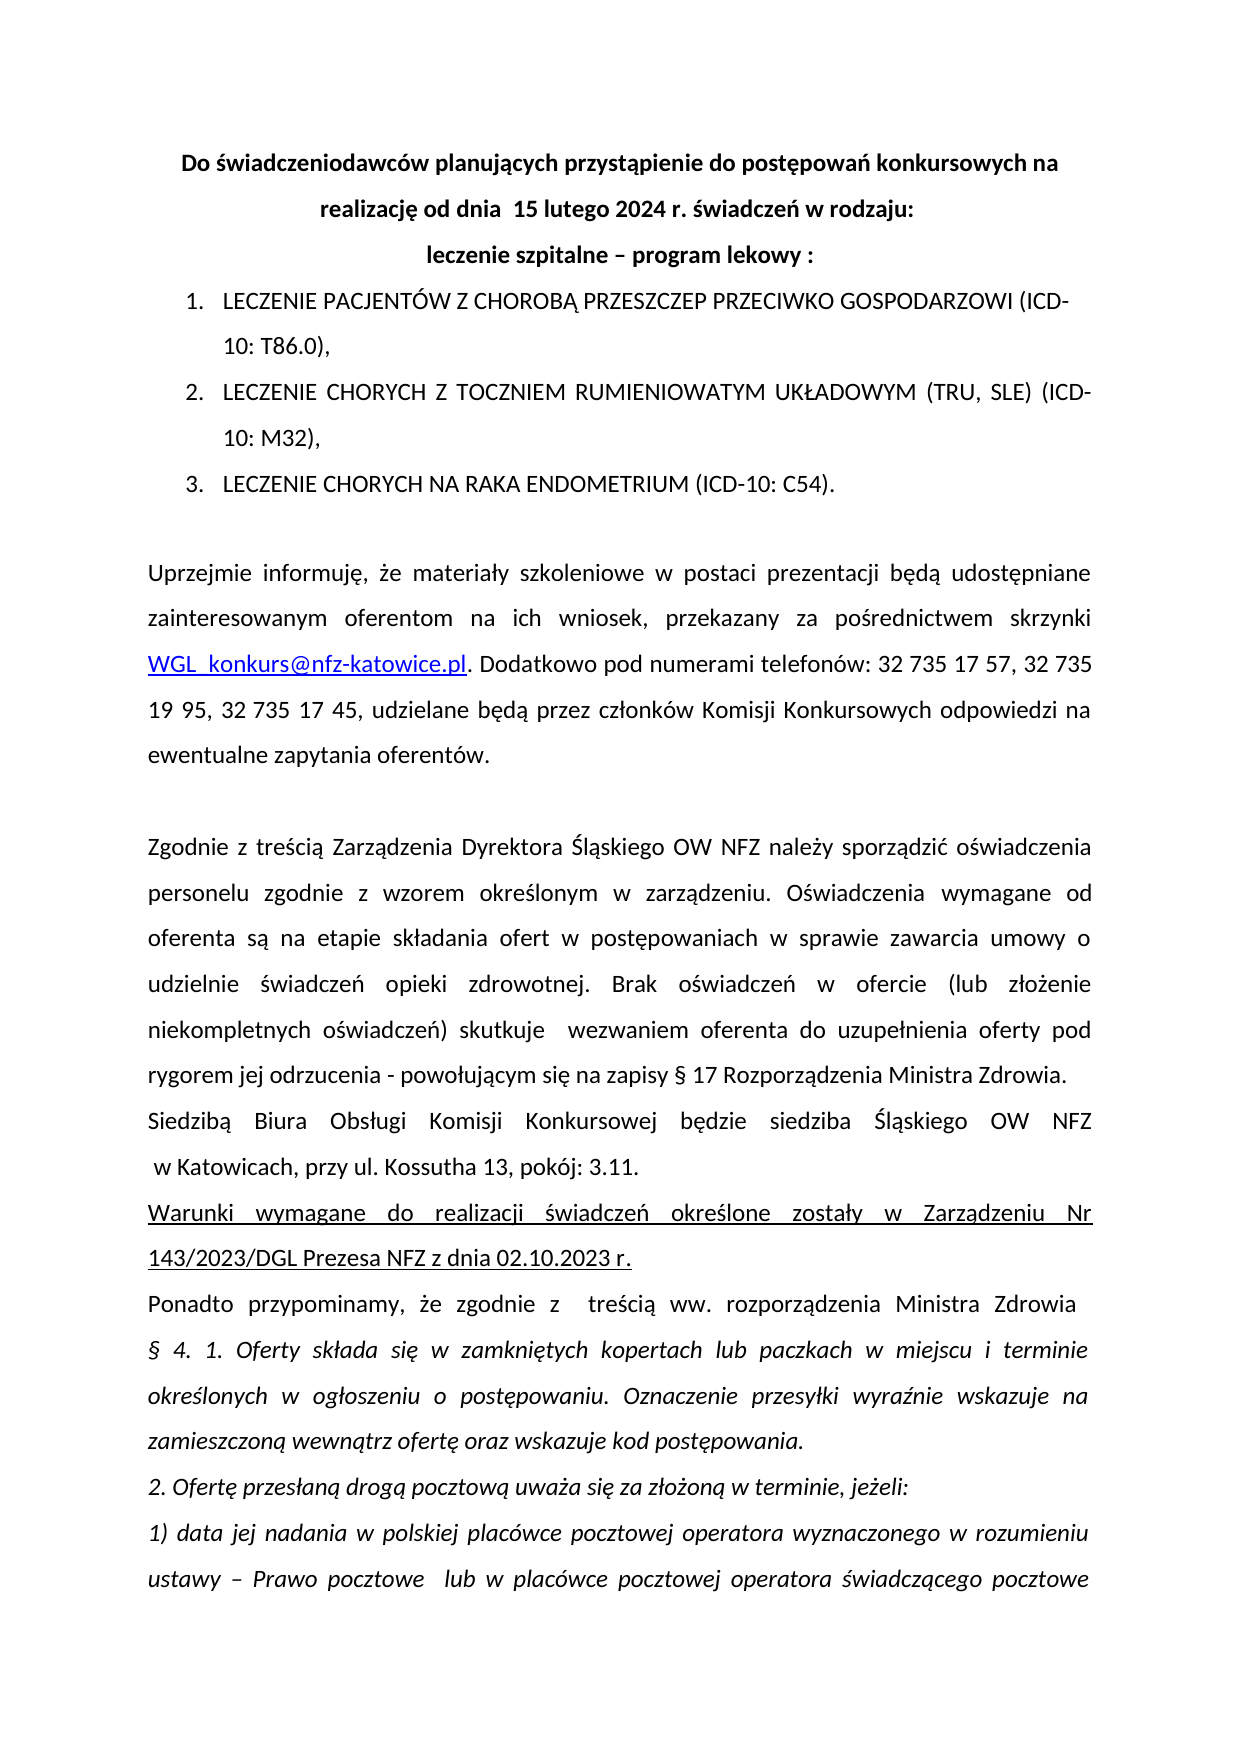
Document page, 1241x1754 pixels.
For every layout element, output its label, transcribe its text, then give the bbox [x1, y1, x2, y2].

text Do świadczeniodawców planujących przystąpienie do postępowań konkursowych na realizację od dnia 15 lutego 2024 r. świadczeń w rodzaju: leczenie szpitalne – program lekowy : [148, 148, 1093, 269]
text Warunki wymagane do realizacji świadczeń określone zostały w Zarządzeniu Nr 143/2023/DGL Prezesa NFZ z dnia 02.10.2023 r. [148, 1225, 1093, 1273]
list LECZENIE PACJENTÓW Z CHOROBĄ PRZESZCZEP PRZECIWKO GOSPODARZOWI (ICD-10: T86.0), [185, 285, 1093, 361]
text Ponadto przypominamy, że zgodnie z treścią ww. rozporządzenia Ministra Zdrowia § 4. 1. Oferty składa się w zamkniętych kopertach lub paczkach w miejscu i terminie określonych w ogłoszeniu o postępowaniu. Oznaczenie przesyłki wyraźnie wskazuje na zamieszczoną wewnątrz ofertę oraz wskazuje kod postępowania. [148, 1288, 1093, 1456]
list LECZENIE CHORYCH NA RAKA ENDOMETRIUM (ICD-10: C54). [185, 468, 1093, 498]
text 2. Ofertę przesłaną drogą pocztową uważa się za złożoną w terminie, jeżeli: [148, 1471, 1093, 1502]
text Uprzejmie informuję, że materiały szkoleniowe w postaci prezentacji będą udostępniane zainteresowanym oferentom na ich wniosek, przekazany za pośrednictwem skrzynki WGL_konkurs@nfz-katowice.pl. Dodatkowo pod numerami telefonów: 32 735 17 57, 32 735 19 95, 32 735 17 45, udzielane będą przez członków Komisji Konkursowych odpowiedzi na ewentualne zapytania oferentów. [148, 557, 1093, 770]
text Warunki wymagane do realizacji świadczeń określone zostały w Zarządzeniu Nr 143/2023/DGL Prezesa NFZ z dnia 02.10.2023 r. [148, 1197, 1093, 1223]
list LECZENIE CHORYCH Z TOCZNIEM RUMIENIOWATYM UKŁADOWYM (TRU, SLE) (ICD-10: M32), [185, 376, 1093, 452]
text Siedzibą Biura Obsługi Komisji Konkursowej będzie siedziba Śląskiego OW NFZ w Katowicach, przy ul. Kossutha 13, pokój: 3.11. [148, 1105, 1093, 1182]
text Zgodnie z treścią Zarządzenia Dyrektora Śląskiego OW NFZ należy sporządzić oświadczenia personelu zgodnie z wzorem określonym w zarządzeniu. Oświadczenia wymagane od oferenta są na etapie składania ofert w postępowaniach w sprawie zawarcia umowy o udzielnie świadczeń opieki zdrowotnej. Brak oświadczeń w ofercie (lub złożenie niekompletnych oświadczeń) skutkuje wezwaniem oferenta do uzupełnienia oferty pod rygorem jej odrzucenia - powołującym się na zapisy § 17 Rozporządzenia Ministra Zdrowia. [148, 831, 1093, 1090]
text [148, 1517, 1093, 1593]
